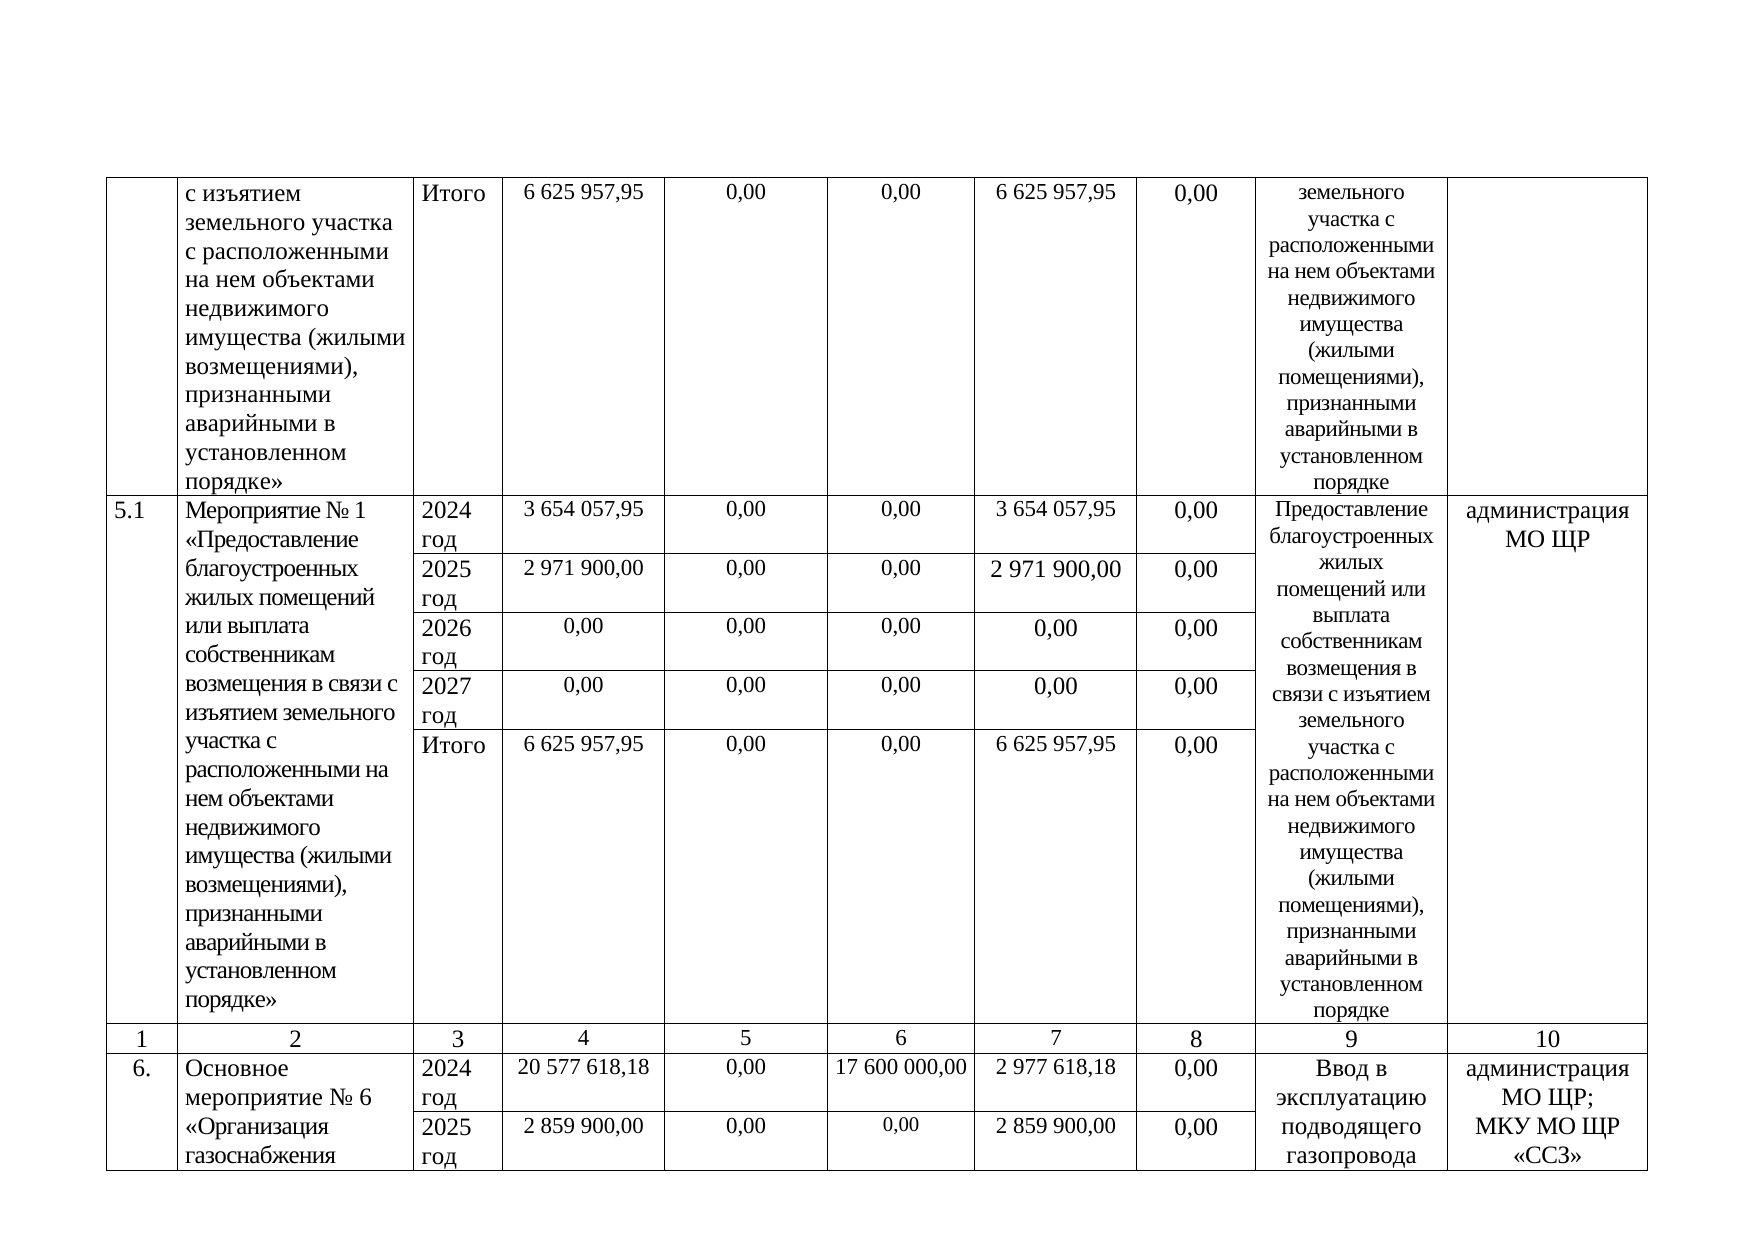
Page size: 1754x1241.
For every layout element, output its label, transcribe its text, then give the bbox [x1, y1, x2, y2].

table_cell 8 [1137, 1024, 1255, 1052]
table_cell 0,00 [828, 613, 974, 670]
table_cell 0,00 [828, 496, 974, 553]
table_cell 2024 год [414, 1054, 502, 1111]
table_cell 2 971 900,00 [975, 554, 1136, 612]
table_cell 5.1 [107, 496, 177, 1023]
table_cell 0,00 [1137, 496, 1255, 553]
table_cell администрация МО ЩР; МКУ МО ЩР «ССЗ» [1448, 1054, 1647, 1169]
table_cell 17 600 000,00 [828, 1054, 974, 1111]
table_cell Итого [414, 178, 502, 494]
table_cell 0,00 [828, 554, 974, 612]
table_cell 0,00 [828, 671, 974, 729]
table_cell 2024 год [414, 496, 502, 553]
table_cell Предоставление благоустроенных жилых помещений или выплата собственникам возмещения в связи с изъятием земельного участка с расположенными на нем объектами недвижимого имущества (жилыми помещениями), признанными аварийными в установленном порядке [1256, 496, 1447, 1023]
table_cell Мероприятие № 1 «Предоставление благоустроенных жилых помещений или выплата собственникам возмещения в связи с изъятием земельного участка с расположенными на нем объектами недвижимого имущества (жилыми возмещениями), признанными аварийными в установленном порядке» [178, 496, 413, 1023]
table_cell 2 859 900,00 [975, 1112, 1136, 1169]
table_cell 6 625 957,95 [503, 730, 664, 1023]
table_cell Основное мероприятие № 6 «Организация газоснабжения населения (поселений) (проектирование и (или) строительство подводящих газопроводов, распределительных газопроводов)» [178, 1054, 413, 1169]
table_cell 2025 год [414, 554, 502, 612]
table_cell 10 [1448, 1024, 1647, 1052]
table_cell 6 [828, 1024, 974, 1052]
table_cell 0,00 [503, 671, 664, 729]
table_cell 2 971 900,00 [503, 554, 664, 612]
table_cell Ввод в эксплуатацию подводящего газопровода [1256, 1054, 1447, 1169]
table_cell 0,00 [665, 730, 827, 1023]
table_cell администрация МО ЩР [1448, 496, 1647, 1023]
table_cell 2 977 618,18 [975, 1054, 1136, 1111]
table_cell 2025 год [414, 1112, 502, 1169]
table_cell Итого [414, 730, 502, 1023]
table_cell 2027 год [414, 671, 502, 729]
table_cell 0,00 [1137, 1054, 1255, 1111]
table_cell 0,00 [1137, 730, 1255, 1023]
table_cell 0,00 [665, 178, 827, 494]
table_cell 6. [107, 1054, 177, 1169]
table_cell 9 [1256, 1024, 1447, 1052]
table_cell 5 [665, 1024, 827, 1052]
table_cell 2 859 900,00 [503, 1112, 664, 1169]
table_cell 0,00 [1137, 671, 1255, 729]
table_cell 2 [178, 1024, 413, 1052]
table_cell 7 [975, 1024, 1136, 1052]
table_cell 3 654 057,95 [503, 496, 664, 553]
table_cell 0,00 [975, 671, 1136, 729]
table_cell 0,00 [1137, 554, 1255, 612]
table_cell 3 [414, 1024, 502, 1052]
table_cell 0,00 [1137, 178, 1255, 494]
table_cell 0,00 [665, 1112, 827, 1169]
table_cell 0,00 [828, 730, 974, 1023]
table_cell 0,00 [1137, 613, 1255, 670]
table_cell 6 625 957,95 [503, 178, 664, 494]
table_cell 0,00 [828, 1112, 974, 1169]
table_cell 0,00 [665, 671, 827, 729]
table_cell 2026 год [414, 613, 502, 670]
table_cell 0,00 [1137, 1112, 1255, 1169]
table_cell 6 625 957,95 [975, 178, 1136, 494]
table_cell 0,00 [665, 1054, 827, 1111]
table_cell 1 [107, 1024, 177, 1052]
table_cell 3 654 057,95 [975, 496, 1136, 553]
table_cell 0,00 [665, 496, 827, 553]
table_cell 6 625 957,95 [975, 730, 1136, 1023]
table_cell 20 577 618,18 [503, 1054, 664, 1111]
table_cell 0,00 [828, 178, 974, 494]
table_cell 0,00 [503, 613, 664, 670]
table_cell 0,00 [975, 613, 1136, 670]
table_cell 0,00 [665, 554, 827, 612]
table_cell 4 [503, 1024, 664, 1052]
table_cell 0,00 [665, 613, 827, 670]
